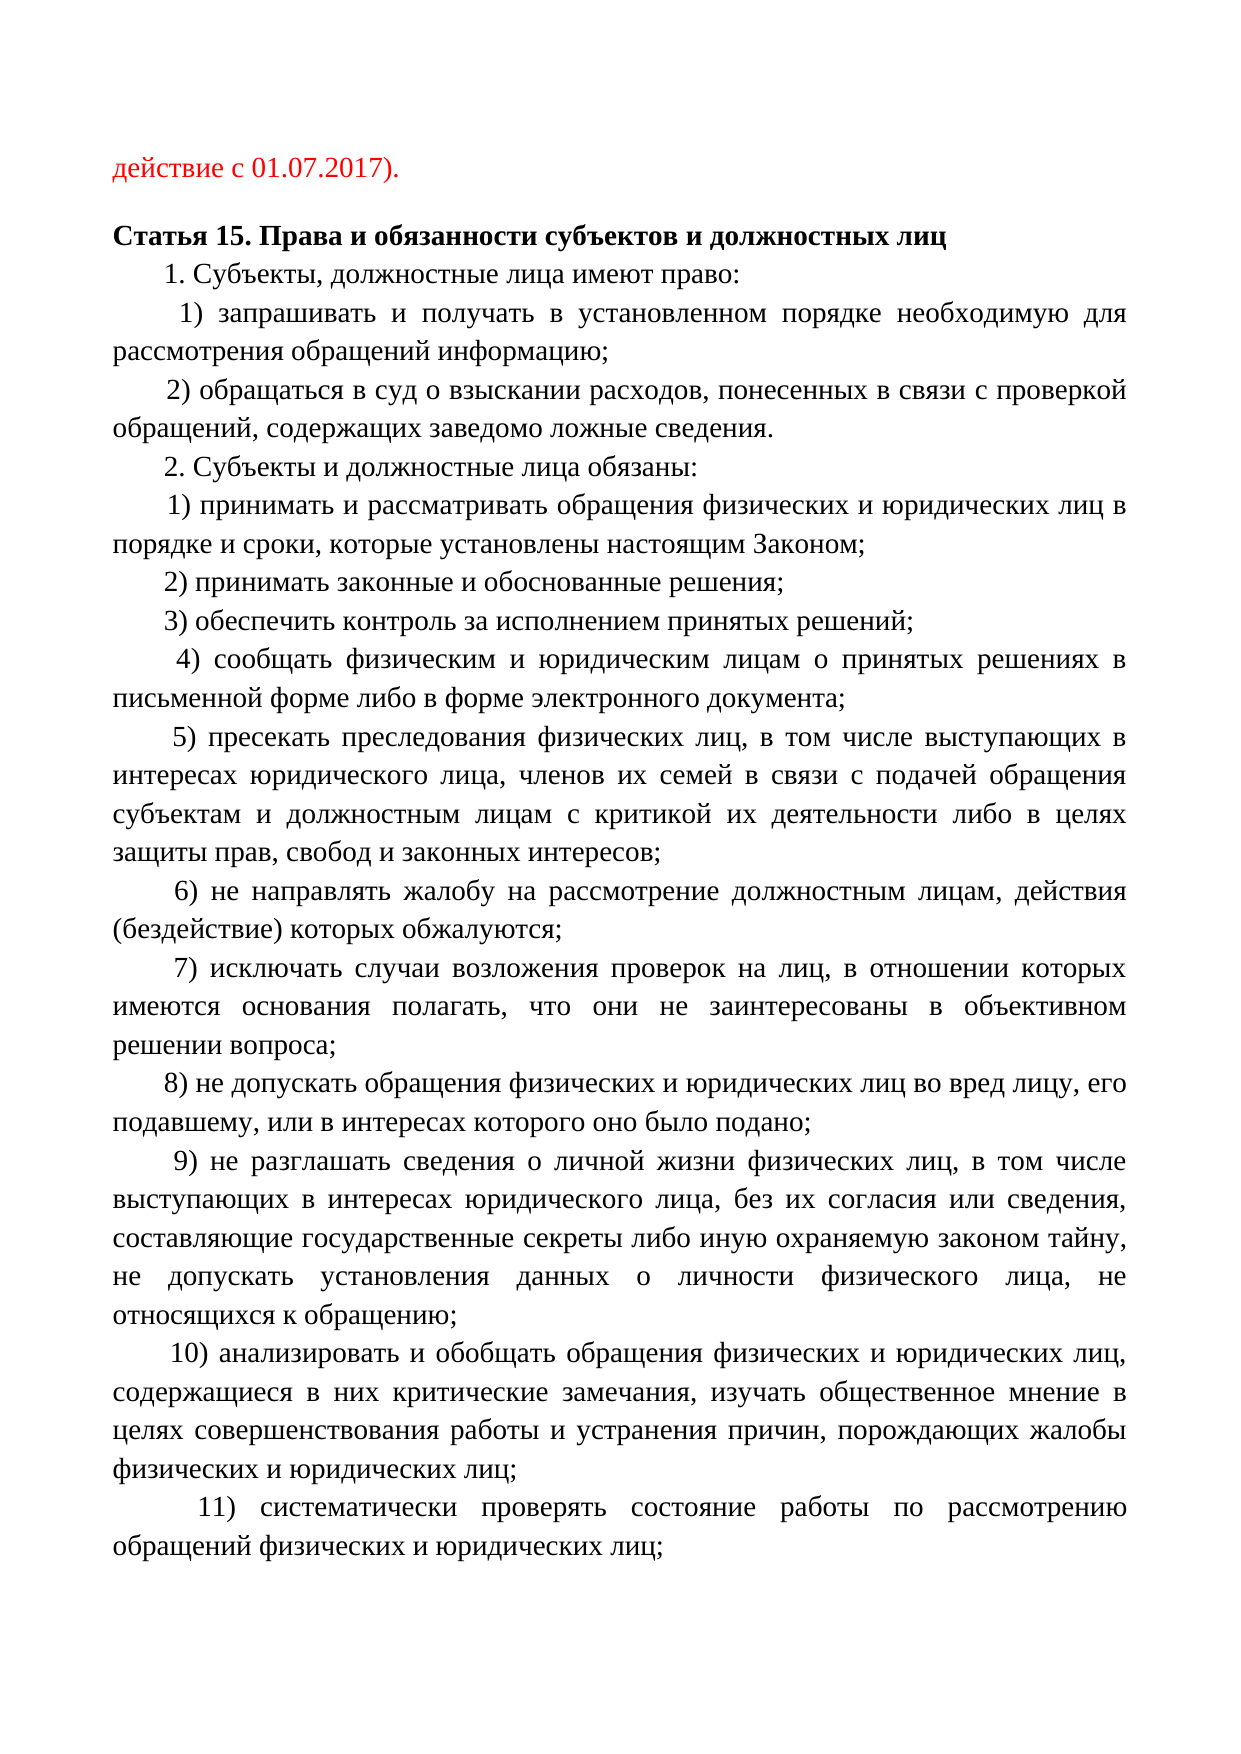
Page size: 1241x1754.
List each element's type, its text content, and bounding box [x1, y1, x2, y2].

text 1. Субъекты, должностные лица имеют право: [112, 256, 1128, 290]
text 11) систематически проверять состояние работы по рассмотрению обращений физических и юридических лиц; [112, 1489, 1128, 1562]
text 10) анализировать и обобщать обращения физических и юридических лиц, содержащиеся в них критические замечания, изучать общественное мнение в целях совершенствования работы и устранения причин, порождающих жалобы физических и юридических лиц; [112, 1335, 1128, 1484]
text 9) не разглашать сведения о личной жизни физических лиц, в том числе выступающих в интересах юридического лица, без их согласия или сведения, составляющие государственные секреты либо иную охраняемую законом тайну, не допускать установления данных о личности физического лица, не относящихся к обращению; [112, 1143, 1128, 1330]
text 2) принимать законные и обоснованные решения; [112, 564, 1128, 598]
text 4) сообщать физическим и юридическим лицам о принятых решениях в письменной форме либо в форме электронного документа; [112, 642, 1128, 714]
text 1) принимать и рассматривать обращения физических и юридических лиц в порядке и сроки, которые установлены настоящим Законом; [112, 487, 1128, 559]
text 2. Субъекты и должностные лица обязаны: [112, 449, 1128, 482]
text Статья 15. Права и обязанности субъектов и должностных лиц [112, 218, 1128, 251]
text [112, 150, 1128, 214]
text 6) не направлять жалобу на рассмотрение должностным лицам, действия (бездействие) которых обжалуются; [112, 873, 1128, 945]
text 5) пресекать преследования физических лиц, в том числе выступающих в интересах юридического лица, членов их семей в связи с подачей обращения субъектам и должностным лицам с критикой их деятельности либо в целях защиты прав, свобод и законных интересов; [112, 719, 1128, 868]
text 7) исключать случаи возложения проверок на лиц, в отношении которых имеются основания полагать, что они не заинтересованы в объективном решении вопроса; [112, 950, 1128, 1061]
text 1) запрашивать и получать в установленном порядке необходимую для рассмотрения обращений информацию; [112, 295, 1128, 367]
text 2) обращаться в суд о взыскании расходов, понесенных в связи с проверкой обращений, содержащих заведомо ложные сведения. [112, 372, 1128, 444]
text 3) обеспечить контроль за исполнением принятых решений; [112, 603, 1128, 637]
text 8) не допускать обращения физических и юридических лиц во вред лицу, его подавшему, или в интересах которого оно было подано; [112, 1066, 1128, 1138]
